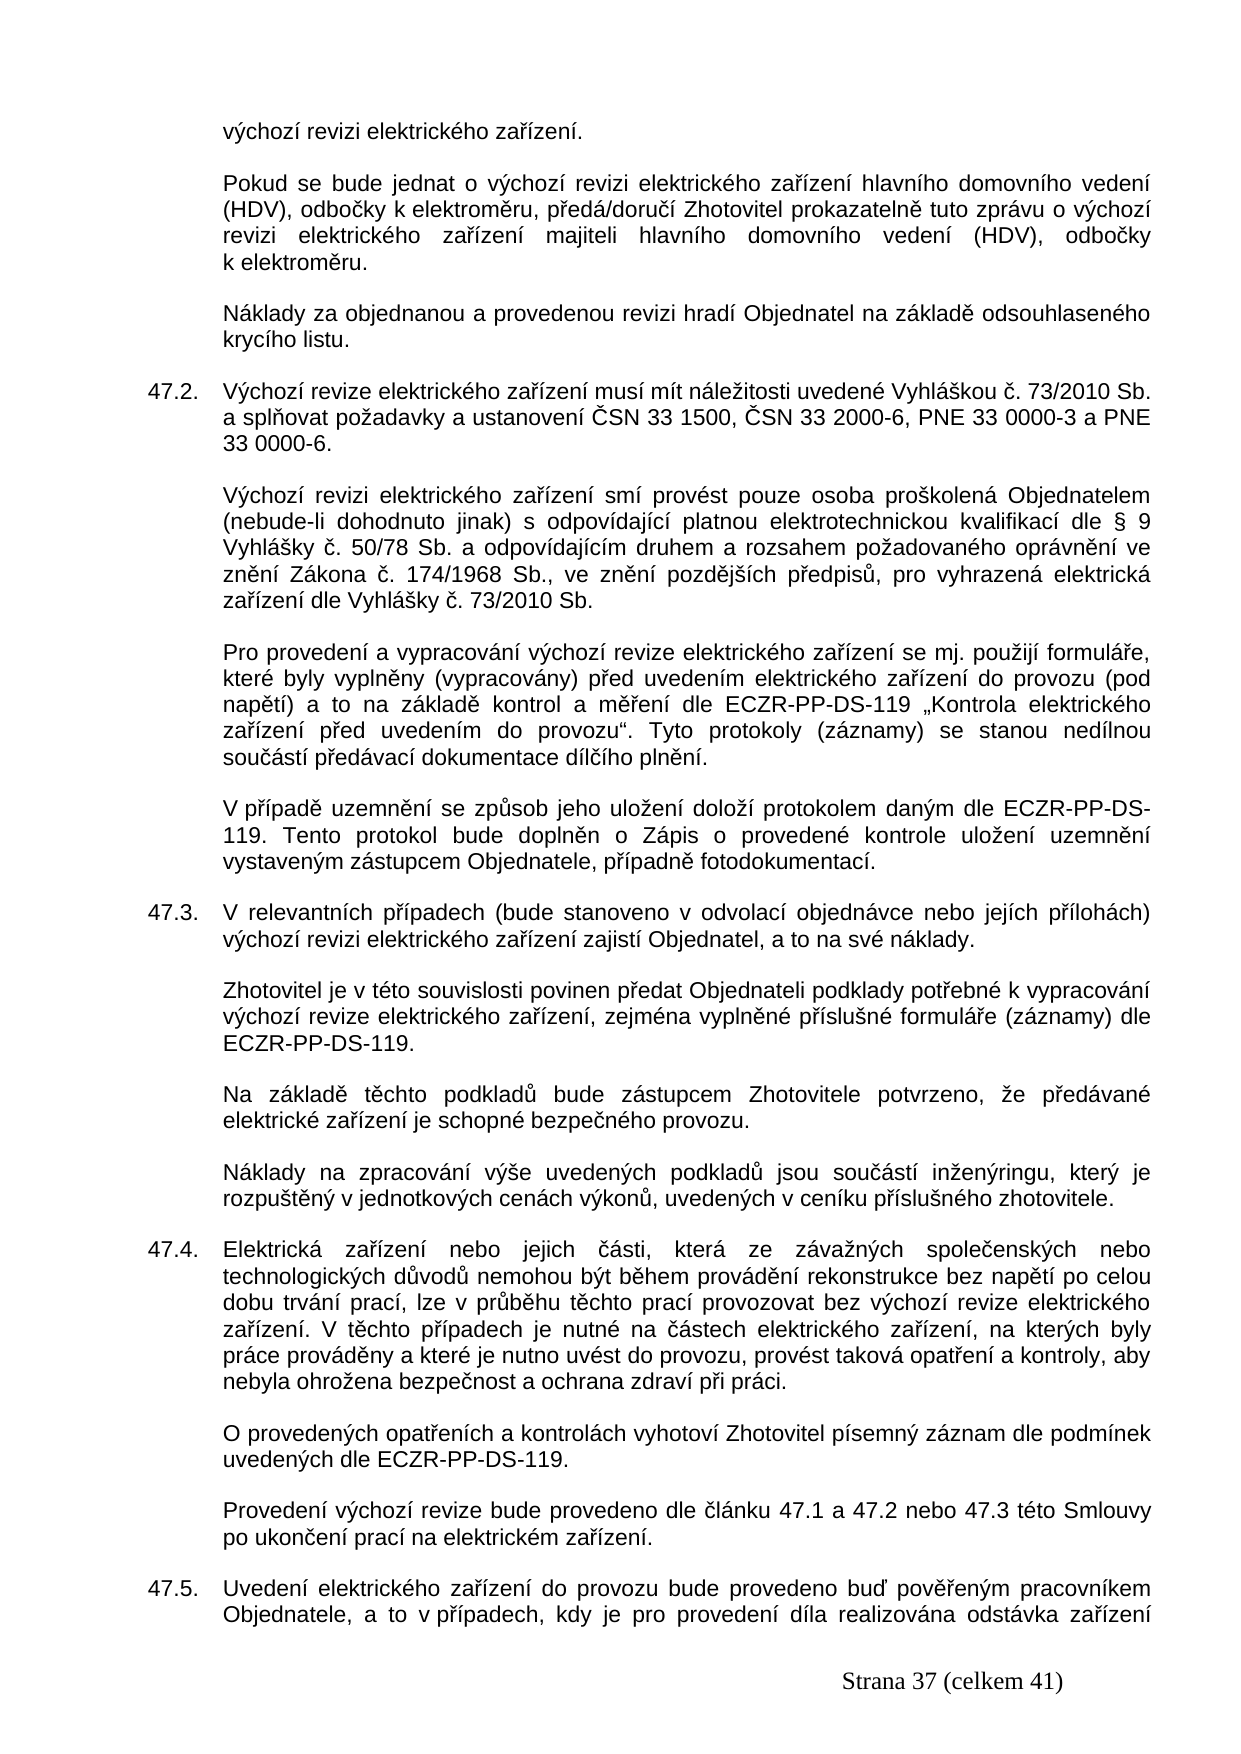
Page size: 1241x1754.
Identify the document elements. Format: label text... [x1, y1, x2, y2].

subtitle Náklady na zpracování výše uvedených podkladů jsou součástí inženýringu, který je rozpuštěný v jednotkových cenách výkonů, uvedených v ceníku příslušného zhotovitele. [223, 1159, 1152, 1211]
subtitle Výchozí revizi elektrického zařízení smí provést pouze osoba proškolená Objednatelem (nebude-li dohodnuto jinak) s odpovídající platnou elektrotechnickou kvalifikací dle § 9 Vyhlášky č. 50/78 Sb. a odpovídajícím druhem a rozsahem požadovaného oprávnění ve znění Zákona č. 174/1968 Sb., ve znění pozdějších předpisů, pro vyhrazená elektrická zařízení dle Vyhlášky č. 73/2010 Sb. [223, 482, 1152, 613]
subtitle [148, 118, 1152, 144]
subtitle Pokud se bude jednat o výchozí revizi elektrického zařízení hlavního domovního vedení (HDV), odbočky k elektroměru, předá/doručí Zhotovitel prokazatelně tuto zprávu o výchozí revizi elektrického zařízení majiteli hlavního domovního vedení (HDV), odbočky k elektroměru. [223, 169, 1152, 275]
subtitle Náklady za objednanou a provedenou revizi hradí Objednatel na základě odsouhlaseného krycího listu. [223, 300, 1152, 353]
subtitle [148, 1575, 1152, 1628]
subtitle Na základě těchto podkladů bude zástupcem Zhotovitele potvrzeno, že předávané elektrické zařízení je schopné bezpečného provozu. [223, 1081, 1152, 1134]
subtitle V relevantních případech (bude stanoveno v odvolací objednávce nebo jejích přílohách) výchozí revizi elektrického zařízení zajistí Objednatel, a to na své náklady. [148, 899, 1152, 952]
subtitle Výchozí revize elektrického zařízení musí mít náležitosti uvedené Vyhláškou č. 73/2010 Sb. a splňovat požadavky a ustanovení ČSN 33 1500, ČSN 33 2000-6, PNE 33 0000-3 a PNE 33 0000-6. [148, 378, 1152, 457]
subtitle Zhotovitel je v této souvislosti povinen předat Objednateli podklady potřebné k vypracování výchozí revize elektrického zařízení, zejména vyplněné příslušné formuláře (záznamy) dle ECZR-PP-DS-119. [223, 977, 1152, 1056]
subtitle V případě uzemnění se způsob jeho uložení doloží protokolem daným dle ECZR-PP-DS-119. Tento protokol bude doplněn o Zápis o provedené kontrole uložení uzemnění vystaveným zástupcem Objednatele, případně fotodokumentací. [223, 795, 1152, 874]
subtitle Pro provedení a vypracování výchozí revize elektrického zařízení se mj. použijí formuláře, které byly vyplněny (vypracovány) před uvedením elektrického zařízení do provozu (pod napětí) a to na základě kontrol a měření dle ECZR-PP-DS-119 „Kontrola elektrického zařízení před uvedením do provozu“. Tyto protokoly (záznamy) se stanou nedílnou součástí předávací dokumentace dílčího plnění. [223, 638, 1152, 770]
subtitle O provedených opatřeních a kontrolách vyhotoví Zhotovitel písemný záznam dle podmínek uvedených dle ECZR-PP-DS-119. [223, 1419, 1152, 1472]
subtitle Elektrická zařízení nebo jejich části, která ze závažných společenských nebo technologických důvodů nemohou být během provádění rekonstrukce bez napětí po celou dobu trvání prací, lze v průběhu těchto prací provozovat bez výchozí revize elektrického zařízení. V těchto případech je nutné na částech elektrického zařízení, na kterých byly práce prováděny a které je nutno uvést do provozu, provést taková opatření a kontroly, aby nebyla ohrožena bezpečnost a ochrana zdraví při práci. [148, 1236, 1152, 1394]
subtitle Provedení výchozí revize bude provedeno dle článku 47.1 a 47.2 nebo 47.3 této Smlouvy po ukončení prací na elektrickém zařízení. [223, 1497, 1152, 1550]
